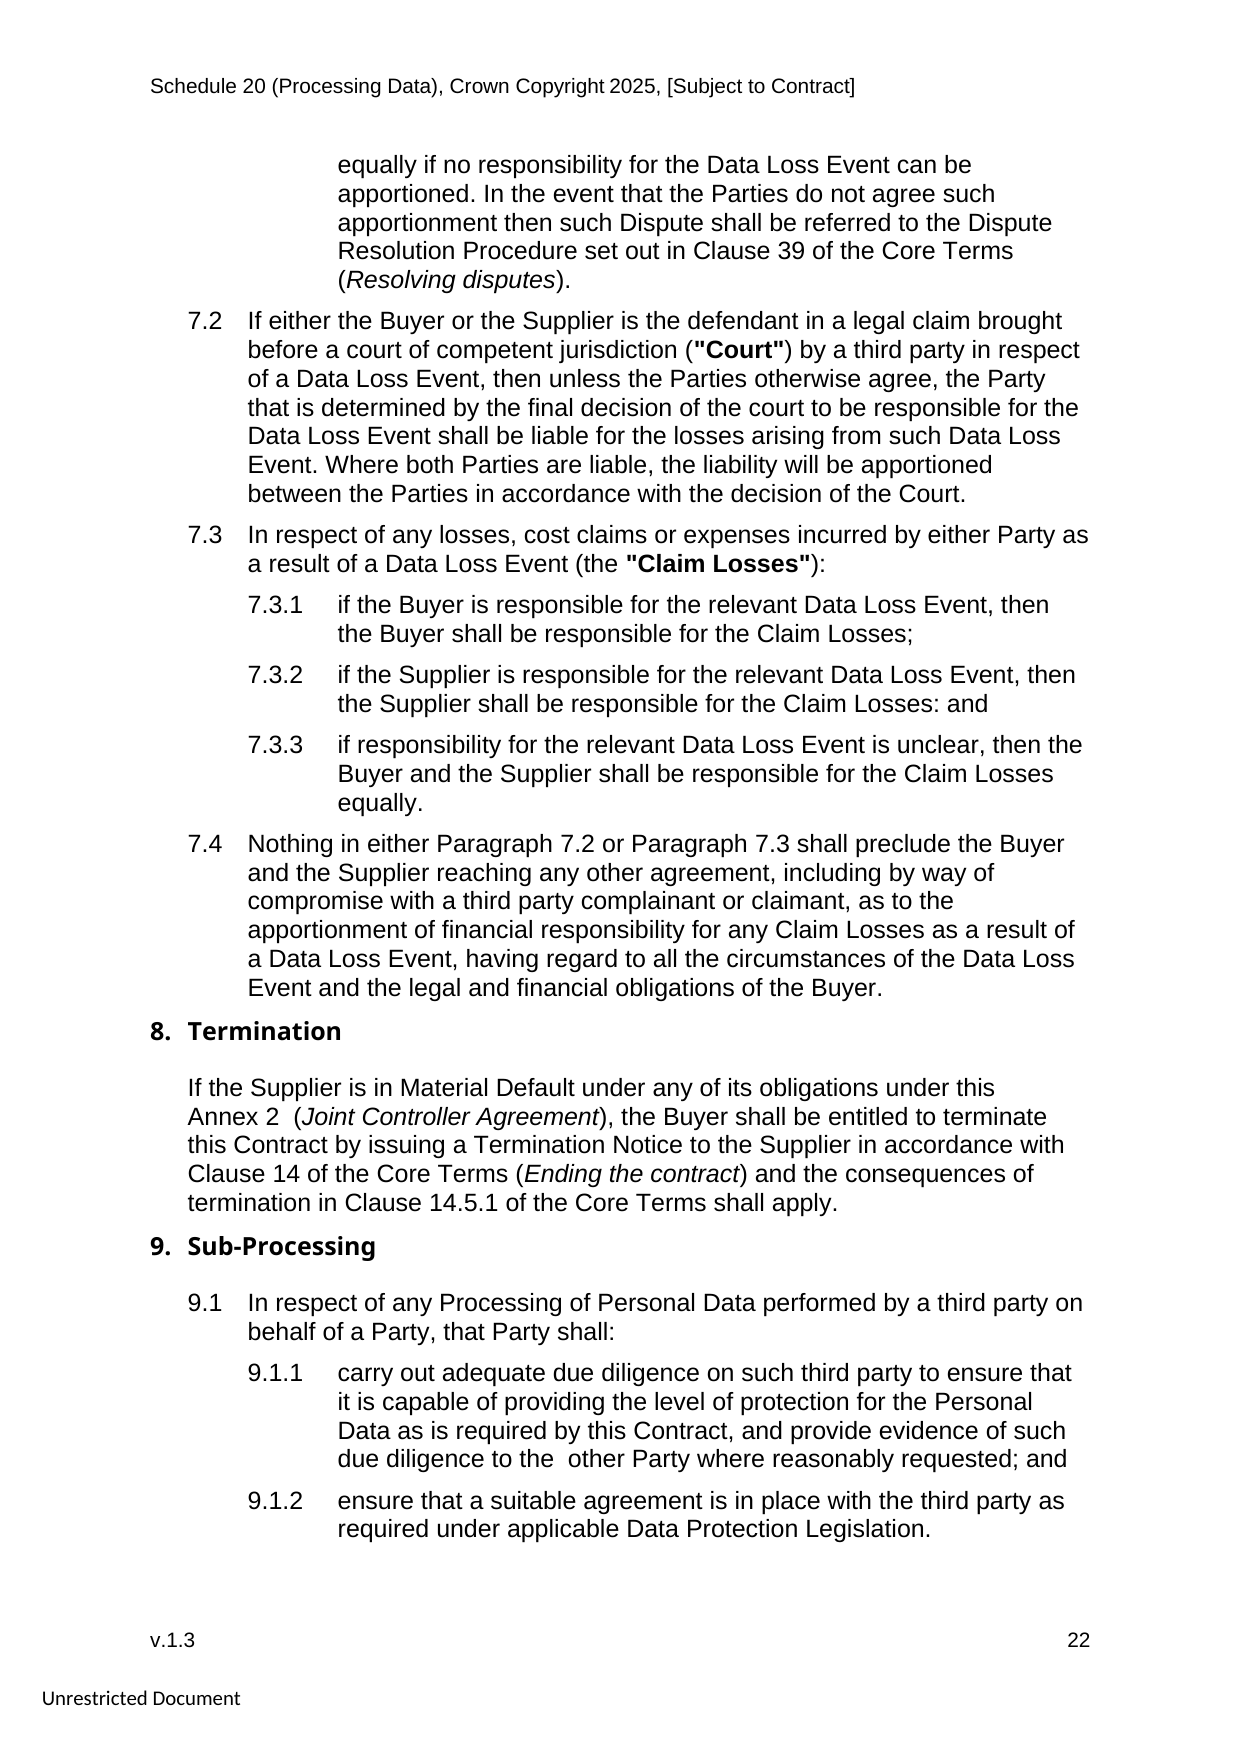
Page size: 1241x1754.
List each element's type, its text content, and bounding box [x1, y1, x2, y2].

text if responsibility for the relevant Data Loss Event is unclear, then the Buyer and the Supplier shall be responsible for the Claim Losses equally. [247, 730, 1090, 816]
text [247, 150, 1090, 294]
subtitle Sub-Processing [150, 1229, 1090, 1263]
text Nothing in either Paragraph 7.2 or Paragraph ‎7.3 shall preclude the Buyer and the Supplier reaching any other agreement, including by way of compromise with a third party complainant or claimant, as to the apportionment of financial responsibility for any Claim Losses as a result of a Data Loss Event, having regard to all the circumstances of the Data Loss Event and the legal and financial obligations of the Buyer. [187, 829, 1090, 1001]
text If the Supplier is in Material Default under any of its obligations under this Annex 2 (Joint Controller Agreement), the Buyer shall be entitled to terminate this Contract by issuing a Termination Notice to the Supplier in accordance with Clause 14 of the Core Terms (Ending the contract) and the consequences of termination in Clause 14.5.1 of the Core Terms shall apply. [187, 1073, 1090, 1217]
text If either the Buyer or the Supplier is the defendant in a legal claim brought before a court of competent jurisdiction ("Court") by a third party in respect of a Data Loss Event, then unless the Parties otherwise agree, the Party that is determined by the final decision of the court to be responsible for the Data Loss Event shall be liable for the losses arising from such Data Loss Event. Where both Parties are liable, the liability will be apportioned between the Parties in accordance with the decision of the Court. [187, 306, 1090, 507]
text carry out adequate due diligence on such third party to ensure that it is capable of providing the level of protection for the Personal Data as is required by this Contract, and provide evidence of such due diligence to the other Party where reasonably requested; and [247, 1358, 1090, 1473]
subtitle Termination [150, 1014, 1090, 1048]
text ensure that a suitable agreement is in place with the third party as required under applicable Data Protection Legislation. [247, 1486, 1090, 1543]
text if the Supplier is responsible for the relevant Data Loss Event, then the Supplier shall be responsible for the Claim Losses: and [247, 660, 1090, 717]
text In respect of any losses, cost claims or expenses incurred by either Party as a result of a Data Loss Event (the "Claim Losses"): [187, 520, 1090, 577]
text In respect of any Processing of Personal Data performed by a third party on behalf of a Party, that Party shall: [187, 1288, 1090, 1346]
text if the Buyer is responsible for the relevant Data Loss Event, then the Buyer shall be responsible for the Claim Losses; [247, 590, 1090, 647]
